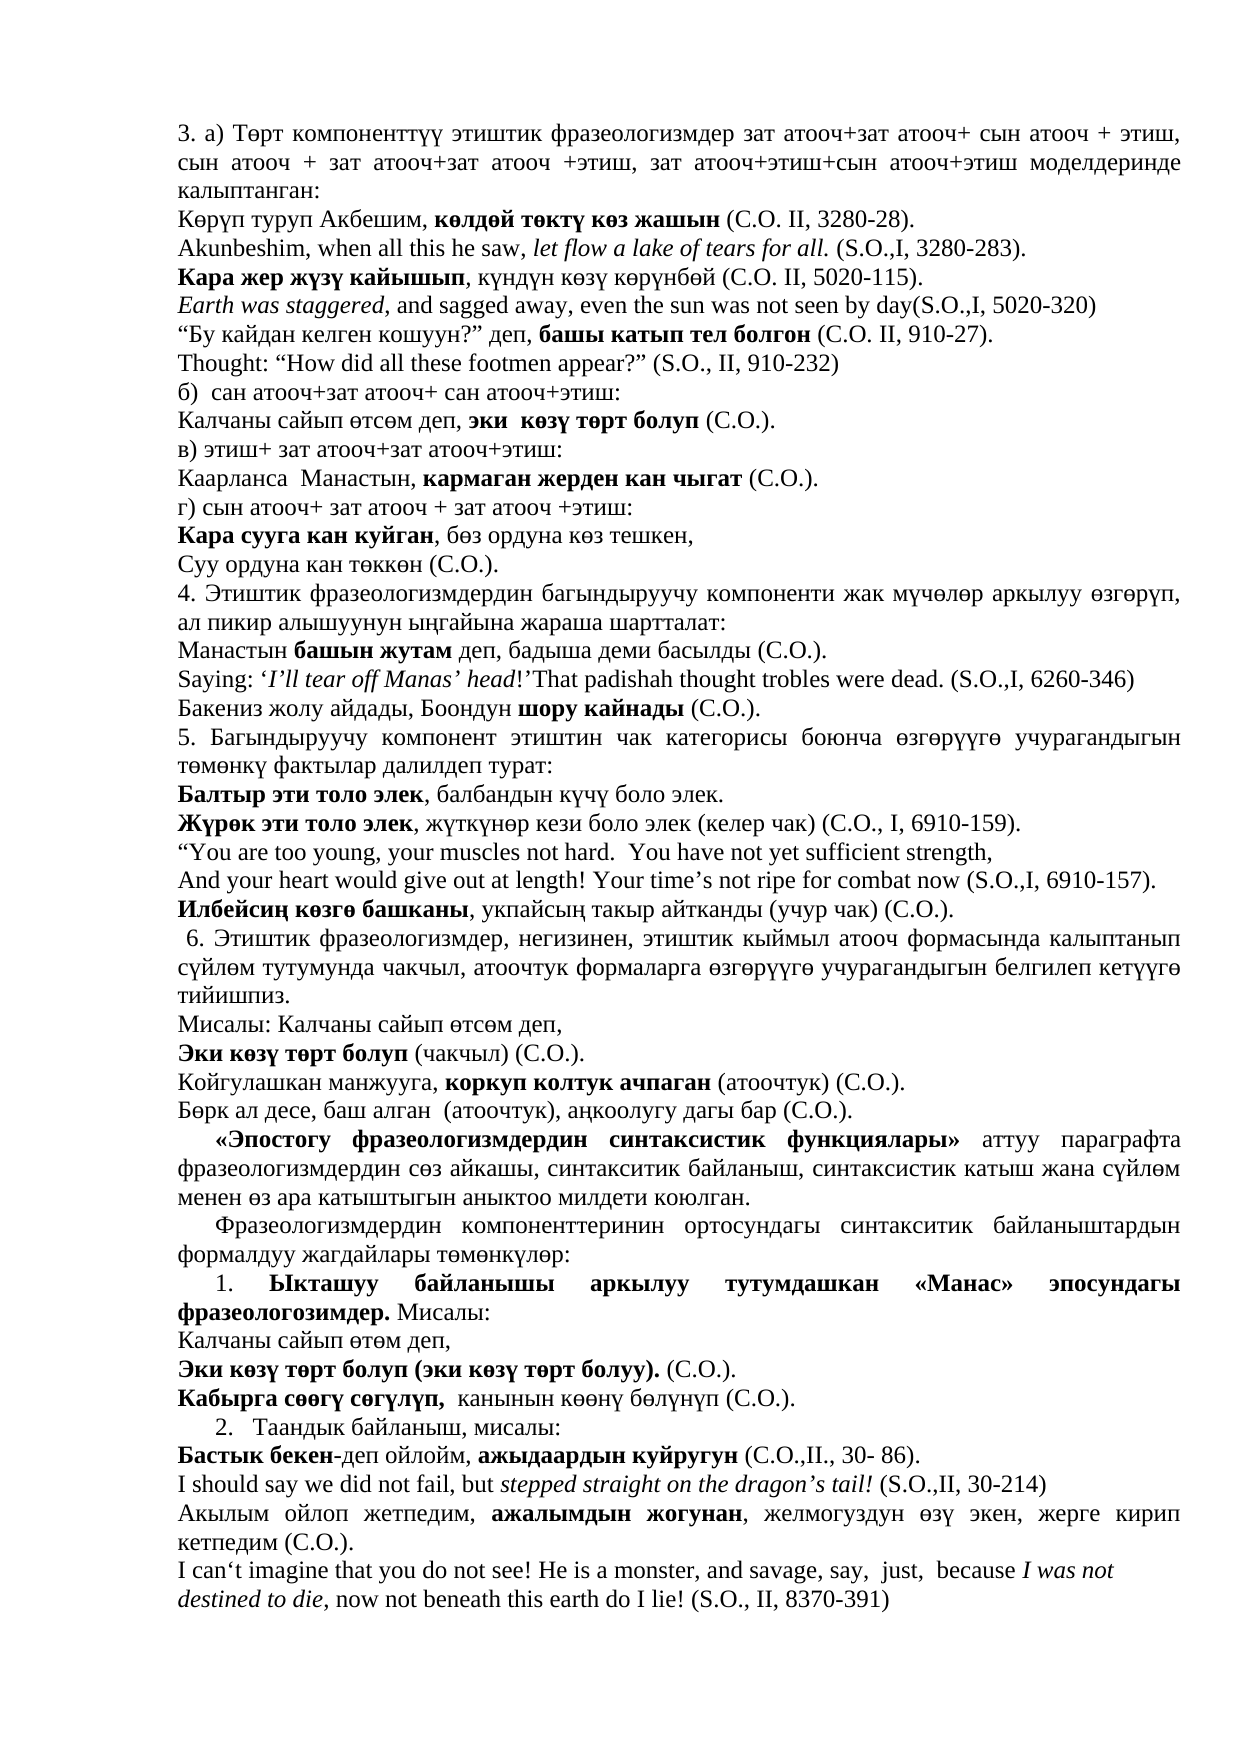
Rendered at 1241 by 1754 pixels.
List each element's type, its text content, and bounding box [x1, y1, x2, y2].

text Фразеологизмдердин компоненттеринин ортосундагы синтакситик байланыштардын формалдуу жагдайлары төмөнкүлөр: [177, 1211, 1181, 1268]
text Эки көзү төрт болуп (эки көзү төрт болуу). (С.О.). [177, 1354, 1181, 1383]
text I should say we did not fail, but stepped straight on the dragon’s tail! (S.O.,II, 30-214) [177, 1469, 1181, 1498]
text в) этиш+ зат атооч+зат атооч+этиш: [177, 434, 1181, 463]
text Манастын башын жутам деп, бадыша деми басылды (С.О.). [177, 636, 1181, 664]
text Akunbeshim, when all this he saw, let flow a lake of tears for all. (S.O.,I, 3280-283). [177, 233, 1181, 262]
text Кабырга сөөгү сөгүлүп, канынын көөнү бөлүнүп (С.О.). [177, 1383, 1181, 1412]
text Каарланса Манастын, кармаган жерден кан чыгат (С.О.). [177, 463, 1181, 492]
text Акылым ойлоп жетпедим, ажалымдын жогунан, желмогуздун өзү экен, жерге кирип кетпедим (С.О.). [177, 1498, 1181, 1556]
text And your heart would give out at length! Your time’s not ripe for combat now (S.O.,I, 6910-157). [177, 866, 1181, 894]
text 3. а) Төрт компоненттүү этиштик фразеологизмдер зат атооч+зат атооч+ сын атооч + этиш, сын атооч + зат атооч+зат атооч +этиш, зат атооч+этиш+сын атооч+этиш моделдеринде калыптанган: [177, 118, 1181, 204]
text Thought: “How did all these footmen appear?” (S.O., II, 910-232) [177, 348, 1181, 377]
text I can‘t imagine that you do not see! He is a monster, and savage, say, just, because I was not destined to die, now not beneath this earth do I lie! (S.O., II, 8370-391) [177, 1556, 1181, 1613]
text 5. Багындыруучу компонент этиштин чак категорисы боюнча өзгөрүүгө учурагандыгын төмөнкү фактылар далилдеп турат: [177, 722, 1181, 779]
text Бөрк ал десе, баш алган (атоочтук), аңкоолугу дагы бар (С.О.). [177, 1096, 1181, 1124]
text Балтыр эти толо элек, балбандын күчү боло элек. [177, 779, 1181, 808]
text “You are too young, your muscles not hard. You have not yet sufficient strength, [177, 837, 1181, 866]
text Кара жер жүзү кайышып, күндүн көзү көрүнбөй (С.О. II, 5020-115). [177, 262, 1181, 291]
text Койгулашкан манжууга, коркуп колтук ачпаган (атоочтук) (С.О.). [177, 1067, 1181, 1096]
text Бастык бекен-деп ойлойм, ажыдаардын куйругун (С.О.,II., 30- 86). [177, 1441, 1181, 1469]
text Суу ордуна кан төккөн (С.О.). [177, 549, 1181, 578]
text 6. Этиштик фразеологизмдер, негизинен, этиштик кыймыл атооч формасында калыптанып сүйлөм тутумунда чакчыл, атоочтук формаларга өзгөрүүгө учурагандыгын белгилеп кетүүгө тийишпиз. [177, 923, 1181, 1009]
text Көрүп туруп Акбешим, көлдөй төктү көз жашын (С.О. II, 3280-28). [177, 204, 1181, 233]
text Калчаны сайып өтсөм деп, эки көзү төрт болуп (С.О.). [177, 406, 1181, 434]
text Эки көзү төрт болуп (чакчыл) (С.О.). [177, 1038, 1181, 1067]
text 4. Этиштик фразеологизмдердин багындыруучу компоненти жак мүчөлөр аркылуу өзгөрүп, ал пикир алышуунун ыңгайына жараша шартталат: [177, 578, 1181, 636]
text Жүрөк эти толо элек, жүткүнөр кези боло элек (келер чак) (С.О., I, 6910-159). [177, 808, 1181, 837]
text Кара сууга кан куйган, бөз ордуна көз тешкен, [177, 521, 1181, 549]
text Мисалы: Калчаны сайып өтсөм деп, [177, 1009, 1181, 1038]
text “Бу кайдан келген кошуун?” деп, башы катып тел болгон (С.О. II, 910-27). [177, 319, 1181, 348]
text Earth was staggered, and sagged away, even the sun was not seen by day(S.O.,I, 5020-320) [177, 291, 1181, 319]
text «Эпостогу фразеологизмдердин синтаксистик функциялары» аттуу параграфта фразеологизмдердин сөз айкашы, синтакситик байланыш, синтаксистик катыш жана сүйлөм менен өз ара катыштыгын аныктоо милдети коюлган. [177, 1124, 1181, 1211]
text 1. Ыкташуу байланышы аркылуу тутумдашкан «Манас» эпосундагы фразеологозимдер. Мисалы: [177, 1268, 1181, 1326]
text г) сын атооч+ зат атооч + зат атооч +этиш: [177, 492, 1181, 521]
text б) сан атооч+зат атооч+ сан атооч+этиш: [177, 377, 1181, 406]
text Saying: ‘I’ll tear off Manas’ head!’That padishah thought trobles were dead. (S.O.,I, 6260-346) Бакениз жолу айдады, Боондун шору кайнады (С.О.). [177, 664, 1181, 722]
text Илбейсиң көзгө башканы, укпайсың такыр айтканды (учур чак) (С.О.). [177, 894, 1181, 923]
text Калчаны сайып өтөм деп, [177, 1326, 1181, 1354]
list Таандык байланыш, мисалы: [215, 1412, 1181, 1441]
